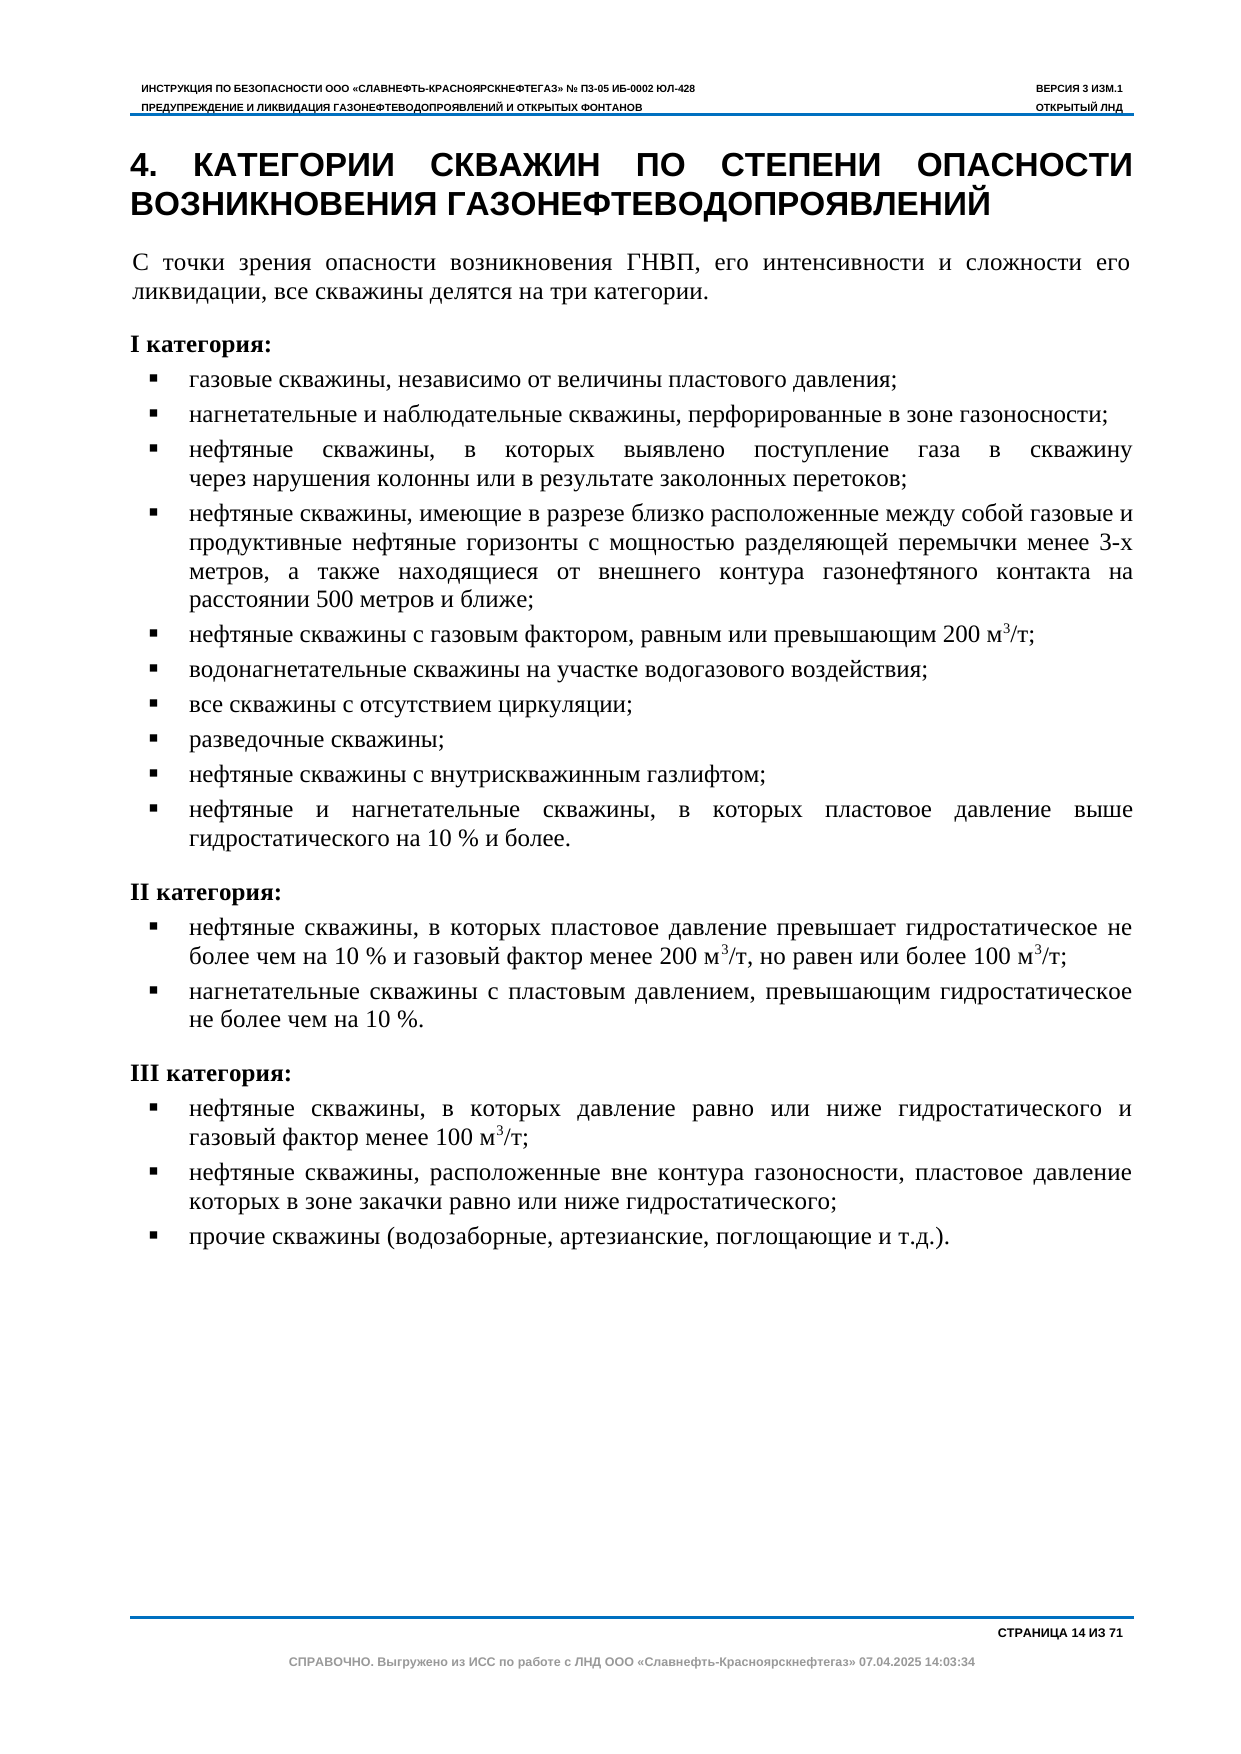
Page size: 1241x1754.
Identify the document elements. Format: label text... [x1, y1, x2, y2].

list разведочные скважины; [148, 724, 1134, 753]
list нагнетательные и наблюдательные скважины, перфорированные в зоне газоносности; [148, 399, 1134, 428]
list газовые скважины, независимо от величины пластового давления; [148, 364, 1134, 393]
text III категория: [130, 1058, 1134, 1087]
list нефтяные скважины, в которых пластовое давление превышает гидростатическое не более чем на 10 % и газовый фактор менее 200 м3/т, но равен или более 100 м3/т; [148, 912, 1134, 969]
list нефтяные скважины, имеющие в разрезе близко расположенные между собой газовые и продуктивные нефтяные горизонты с мощностью разделяющей перемычки менее 3-х метров, а также находящиеся от внешнего контура газонефтяного контакта на расстоянии 500 метров и ближе; [148, 498, 1134, 613]
list нефтяные скважины, расположенные вне контура газоносности, пластовое давление которых в зоне закачки равно или ниже гидростатического; [148, 1157, 1134, 1214]
list нефтяные и нагнетательные скважины, в которых пластовое давление выше гидростатического на 10 % и более. [148, 794, 1134, 852]
list нефтяные скважины, в которых давление равно или ниже гидростатического и газовый фактор менее 100 м3/т; [148, 1093, 1134, 1151]
list нефтяные скважины, в которых выявлено поступление газа в скважину через нарушения колонны или в результате заколонных перетоков; [148, 434, 1134, 492]
list прочие скважины (водозаборные, артезианские, поглощающие и т.д.). [148, 1221, 1134, 1249]
text С точки зрения опасности возникновения ГНВП, его интенсивности и сложности его ликвидации, все скважины делятся на три категории. [132, 247, 1132, 304]
list нефтяные скважины с внутрискважинным газлифтом; [148, 759, 1134, 788]
list водонагнетательные скважины на участке водогазового воздействия; [148, 654, 1134, 683]
list все скважины с отсутствием циркуляции; [148, 689, 1134, 718]
text I категория: [130, 329, 1134, 358]
subtitle 4. КАТЕГОРИИ СКВАЖИН ПО СТЕПЕНИ ОПАСНОСТИ ВОЗНИКНОВЕНИЯ ГАЗОНЕФТЕВОДОПРОЯВЛЕНИЙ [130, 145, 1134, 222]
list нагнетательные скважины с пластовым давлением, превышающим гидростатическое не более чем на 10 %. [148, 976, 1134, 1033]
list нефтяные скважины с газовым фактором, равным или превышающим 200 м3/т; [148, 619, 1134, 648]
text II категория: [130, 877, 1134, 906]
